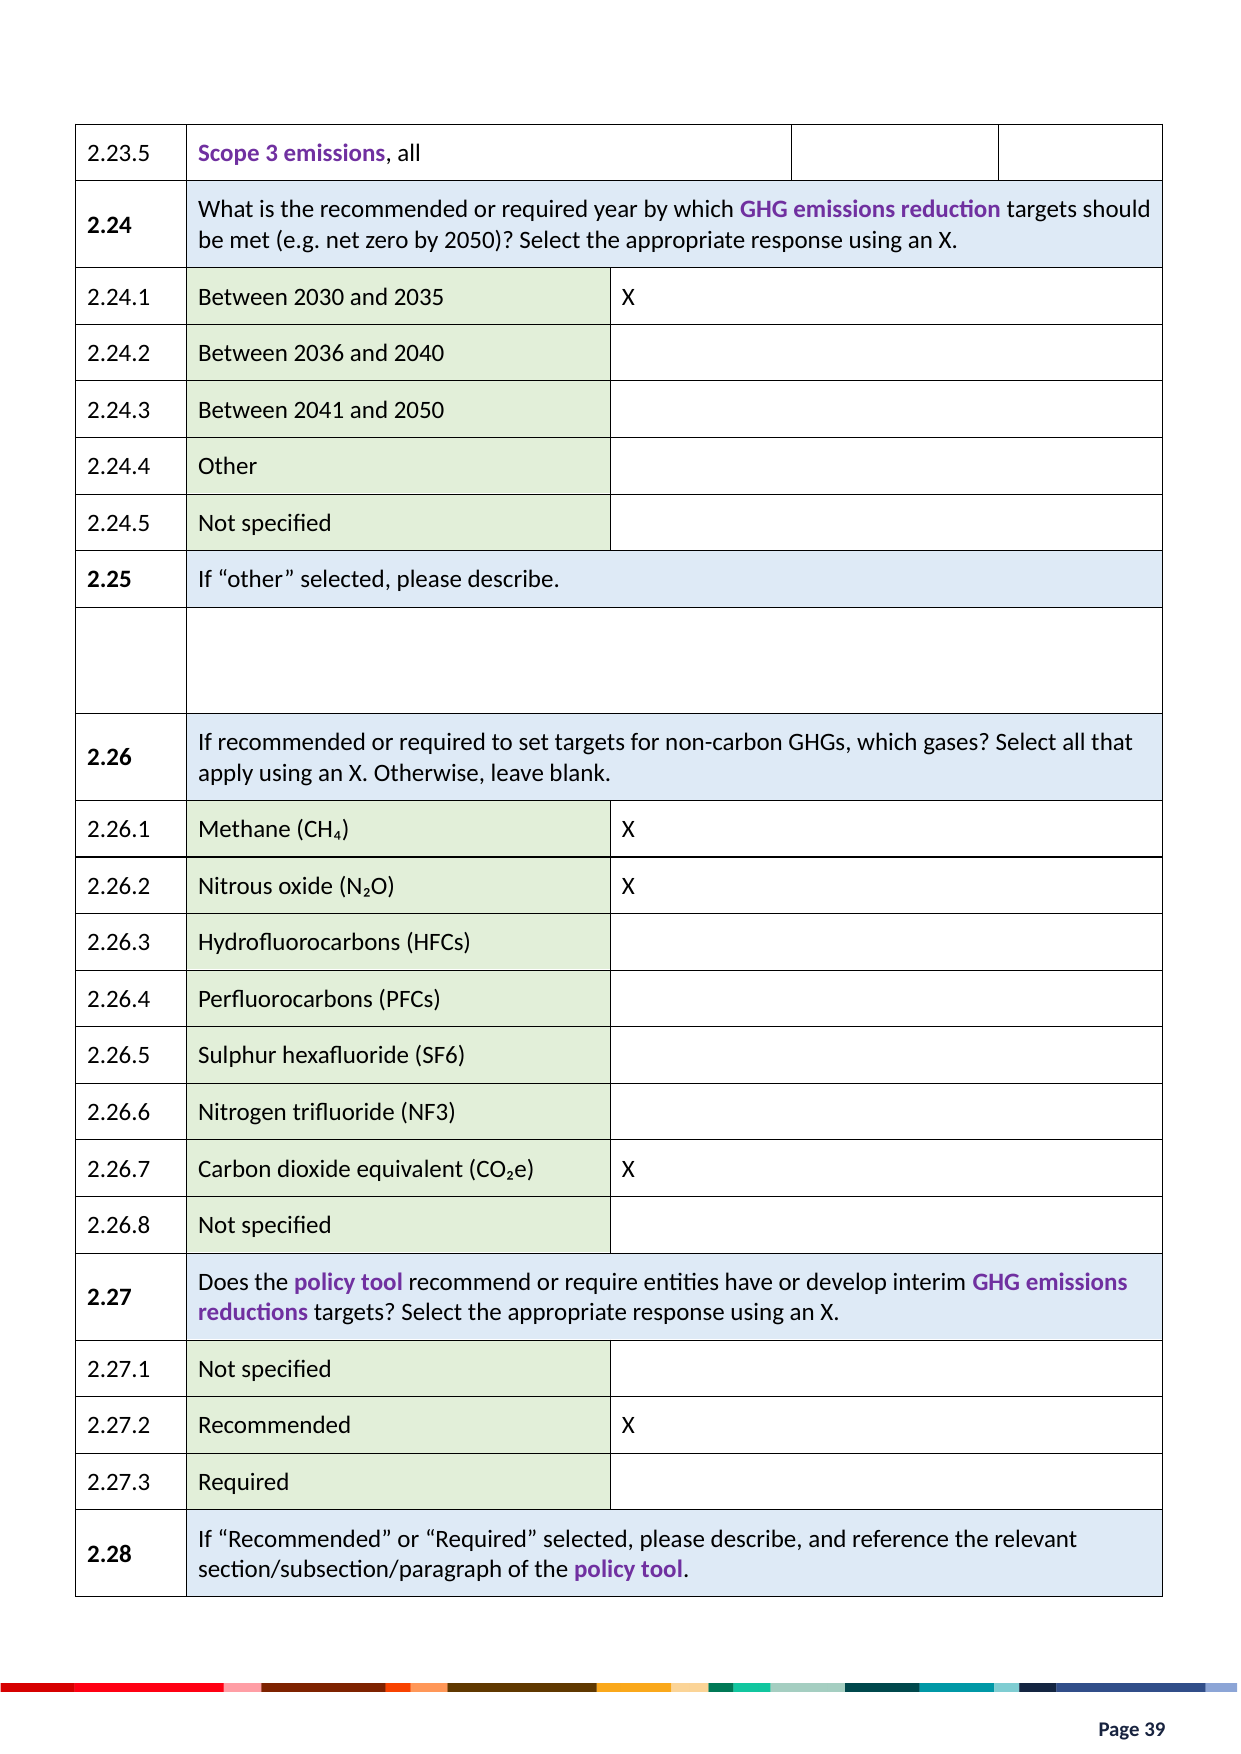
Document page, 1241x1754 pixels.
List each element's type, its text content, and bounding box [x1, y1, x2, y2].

table_cell 2.26.4 [76, 971, 186, 1026]
table_cell Perfluorocarbons (PFCs) [187, 971, 610, 1026]
table_cell Recommended [187, 1397, 610, 1453]
table_cell 2.24.2 [76, 325, 186, 380]
table_cell [611, 1197, 1162, 1252]
table_cell If recommended or required to set targets for non-carbon GHGs, which gases? Select all that apply using an X. Otherwise, leave blank. [187, 714, 1162, 800]
table_cell 2.26.5 [76, 1027, 186, 1083]
table_cell [187, 608, 1162, 713]
table_cell Does the policy tool recommend or require entities have or develop interim GHG emissions reductions targets? Select the appropriate response using an X. [187, 1254, 1162, 1339]
table_cell 2.24.5 [76, 495, 186, 550]
table_cell [611, 1084, 1162, 1139]
table_cell [611, 495, 1162, 550]
table_cell [611, 1454, 1162, 1509]
table_cell 2.28 [76, 1510, 186, 1596]
table_cell Carbon dioxide equivalent (CO₂e) [187, 1140, 610, 1196]
table_cell Between 2041 and 2050 [187, 381, 610, 437]
table_cell 2.26.2 [76, 858, 186, 913]
table_cell Between 2030 and 2035 [187, 268, 610, 324]
table_cell Hydrofluorocarbons (HFCs) [187, 914, 610, 969]
table_cell X [611, 268, 1162, 324]
table_cell X [611, 1397, 1162, 1453]
table_cell 2.26.8 [76, 1197, 186, 1252]
table_cell 2.27.2 [76, 1397, 186, 1453]
table_cell [792, 125, 998, 180]
table_cell 2.27.1 [76, 1341, 186, 1396]
table_cell 2.24.4 [76, 438, 186, 493]
table_cell 2.24 [76, 181, 186, 267]
table_cell Scope 3 emissions, all [187, 125, 791, 180]
table_cell [611, 971, 1162, 1026]
table_cell [611, 381, 1162, 437]
table_cell [611, 914, 1162, 969]
table_cell 2.26 [76, 714, 186, 800]
table_cell Sulphur hexafluoride (SF6) [187, 1027, 610, 1083]
table_cell [611, 438, 1162, 493]
table_cell 2.23.5 [76, 125, 186, 180]
table_cell 2.25 [76, 551, 186, 607]
table_cell X [611, 858, 1162, 913]
table_cell 2.27.3 [76, 1454, 186, 1509]
table_cell 2.26.6 [76, 1084, 186, 1139]
table_cell Not specified [187, 495, 610, 550]
table_cell Other [187, 438, 610, 493]
table_cell [611, 1027, 1162, 1083]
table_cell 2.27 [76, 1254, 186, 1339]
table_cell 2.24.3 [76, 381, 186, 437]
table_cell If “other” selected, please describe. [187, 551, 1162, 607]
table_cell X [611, 801, 1162, 856]
table_cell 2.26.1 [76, 801, 186, 856]
table_cell Not specified [187, 1341, 610, 1396]
table_cell Between 2036 and 2040 [187, 325, 610, 380]
table_cell [611, 1341, 1162, 1396]
table_cell What is the recommended or required year by which GHG emissions reduction targets should be met (e.g. net zero by 2050)? Select the appropriate response using an X. [187, 181, 1162, 267]
table_cell [999, 125, 1162, 180]
table_cell Nitrous oxide (N₂O) [187, 858, 610, 913]
table_cell 2.26.3 [76, 914, 186, 969]
table_cell Not specified [187, 1197, 610, 1252]
table_cell 2.26.7 [76, 1140, 186, 1196]
table_cell [611, 325, 1162, 380]
table_cell [76, 608, 186, 713]
table_cell Required [187, 1454, 610, 1509]
table_cell X [611, 1140, 1162, 1196]
table_cell If “Recommended” or “Required” selected, please describe, and reference the relevant section/subsection/paragraph of the policy tool. [187, 1510, 1162, 1596]
table_cell Methane (CH₄) [187, 801, 610, 856]
table_cell 2.24.1 [76, 268, 186, 324]
table_cell Nitrogen trifluoride (NF3) [187, 1084, 610, 1139]
picture [0, 1683, 1236, 1692]
